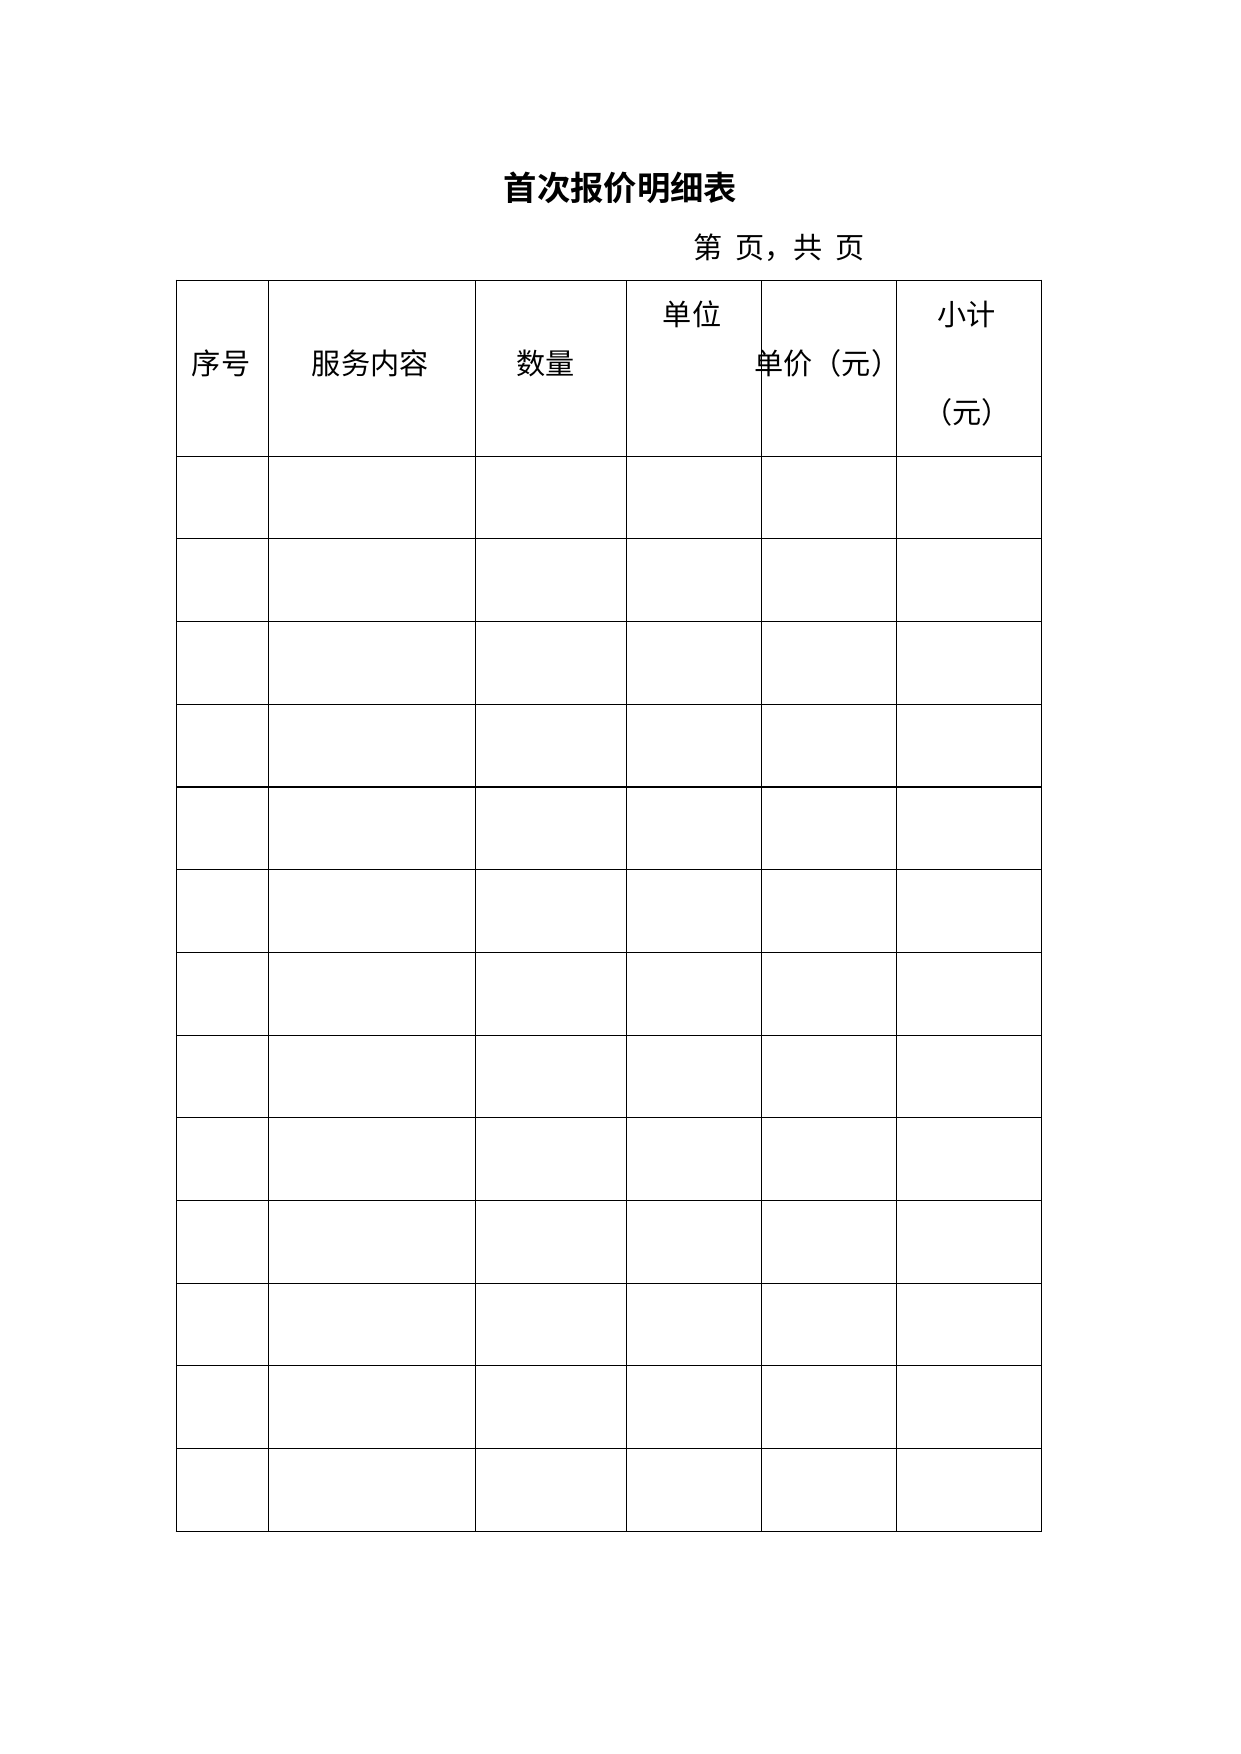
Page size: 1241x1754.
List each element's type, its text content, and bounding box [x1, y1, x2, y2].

table_cell [627, 1036, 761, 1117]
table_cell [476, 539, 626, 621]
table_cell [476, 1449, 626, 1531]
table_header 数量 [476, 281, 626, 456]
table_cell [897, 1118, 1041, 1200]
table_cell [269, 457, 475, 538]
table_cell [627, 1118, 761, 1200]
table_cell [177, 705, 268, 786]
table_cell [177, 1036, 268, 1117]
table_header 单价（元） [762, 281, 896, 456]
table_cell [627, 953, 761, 1034]
table_cell [897, 457, 1041, 538]
text 第 页，共 页 [187, 224, 1053, 267]
table_cell [269, 1284, 475, 1365]
table_cell [476, 1201, 626, 1283]
table_cell [177, 1449, 268, 1531]
table_cell [897, 622, 1041, 704]
table_cell [897, 870, 1041, 952]
table_cell [762, 705, 896, 786]
table_cell [627, 1449, 761, 1531]
table_cell [762, 1118, 896, 1200]
table_cell [897, 953, 1041, 1034]
table_cell [897, 1366, 1041, 1448]
table_cell [627, 457, 761, 538]
table_cell [177, 953, 268, 1034]
table_cell [476, 622, 626, 704]
table_cell [476, 870, 626, 952]
table_cell [177, 1284, 268, 1365]
table_header 小计（元） [897, 281, 1041, 456]
table_cell [269, 870, 475, 952]
table_cell [269, 705, 475, 786]
table_cell [177, 1366, 268, 1448]
table_cell [269, 1118, 475, 1200]
table_cell [269, 539, 475, 621]
table_cell [177, 1201, 268, 1283]
table_cell [762, 1284, 896, 1365]
table_cell [627, 1284, 761, 1365]
table_cell [897, 1284, 1041, 1365]
table_cell [897, 1201, 1041, 1283]
table_cell [897, 1449, 1041, 1531]
table_cell [627, 539, 761, 621]
table_cell [177, 870, 268, 952]
table_cell [762, 457, 896, 538]
table_cell [762, 870, 896, 952]
table_cell [476, 705, 626, 786]
table_cell [762, 539, 896, 621]
table_cell [269, 1449, 475, 1531]
table_cell [476, 1284, 626, 1365]
table_cell [476, 1036, 626, 1117]
table_cell [269, 1036, 475, 1117]
table_cell [269, 622, 475, 704]
text 首次报价明细表 [187, 162, 1053, 210]
table_header 序号 [177, 281, 268, 456]
table_cell [897, 705, 1041, 786]
table_cell [476, 1118, 626, 1200]
table_cell [476, 953, 626, 1034]
table_cell [177, 539, 268, 621]
table_cell [762, 1366, 896, 1448]
table_cell [269, 1366, 475, 1448]
table_cell [897, 788, 1041, 869]
table_cell [627, 622, 761, 704]
table_cell [177, 622, 268, 704]
table_header 单位 [627, 281, 761, 456]
table_cell [762, 1449, 896, 1531]
table_cell [897, 1036, 1041, 1117]
table_cell [897, 539, 1041, 621]
table_cell [476, 1366, 626, 1448]
table_cell [762, 1201, 896, 1283]
table_cell [269, 788, 475, 869]
table_cell [762, 788, 896, 869]
table_cell [627, 870, 761, 952]
table_cell [762, 622, 896, 704]
table_cell [476, 788, 626, 869]
table_cell [627, 1201, 761, 1283]
table_cell [627, 1366, 761, 1448]
table_header 服务内容 [269, 281, 475, 456]
table_cell [627, 705, 761, 786]
table_cell [762, 1036, 896, 1117]
table_cell [269, 953, 475, 1034]
table_cell [269, 1201, 475, 1283]
table_cell [762, 953, 896, 1034]
table_cell [177, 788, 268, 869]
table_cell [476, 457, 626, 538]
table_cell [627, 788, 761, 869]
table_cell [177, 1118, 268, 1200]
table_cell [177, 457, 268, 538]
